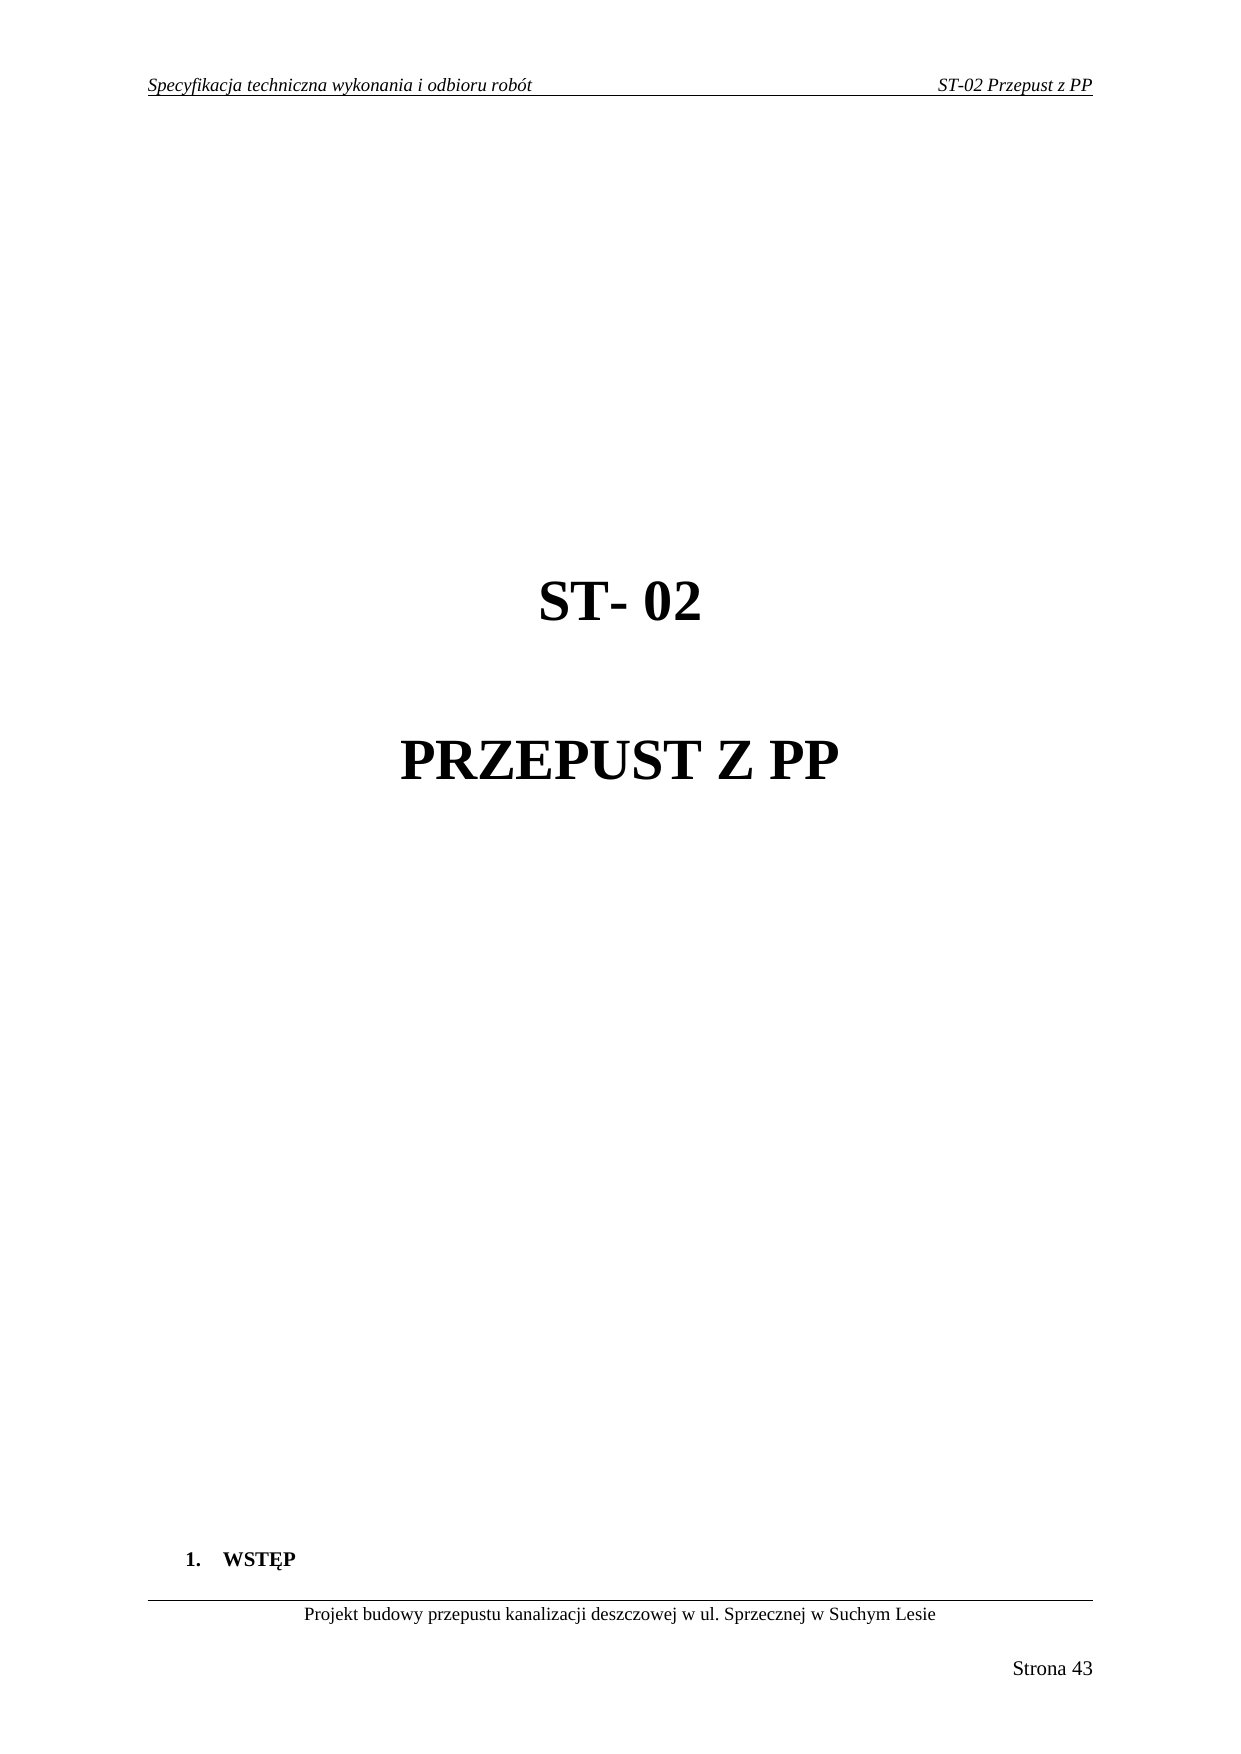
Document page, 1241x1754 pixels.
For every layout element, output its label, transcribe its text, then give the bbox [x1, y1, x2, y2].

text ST- 02 [148, 566, 1093, 633]
list WSTĘP [185, 1547, 1093, 1571]
text PRZEPUST Z PP [148, 725, 1093, 792]
